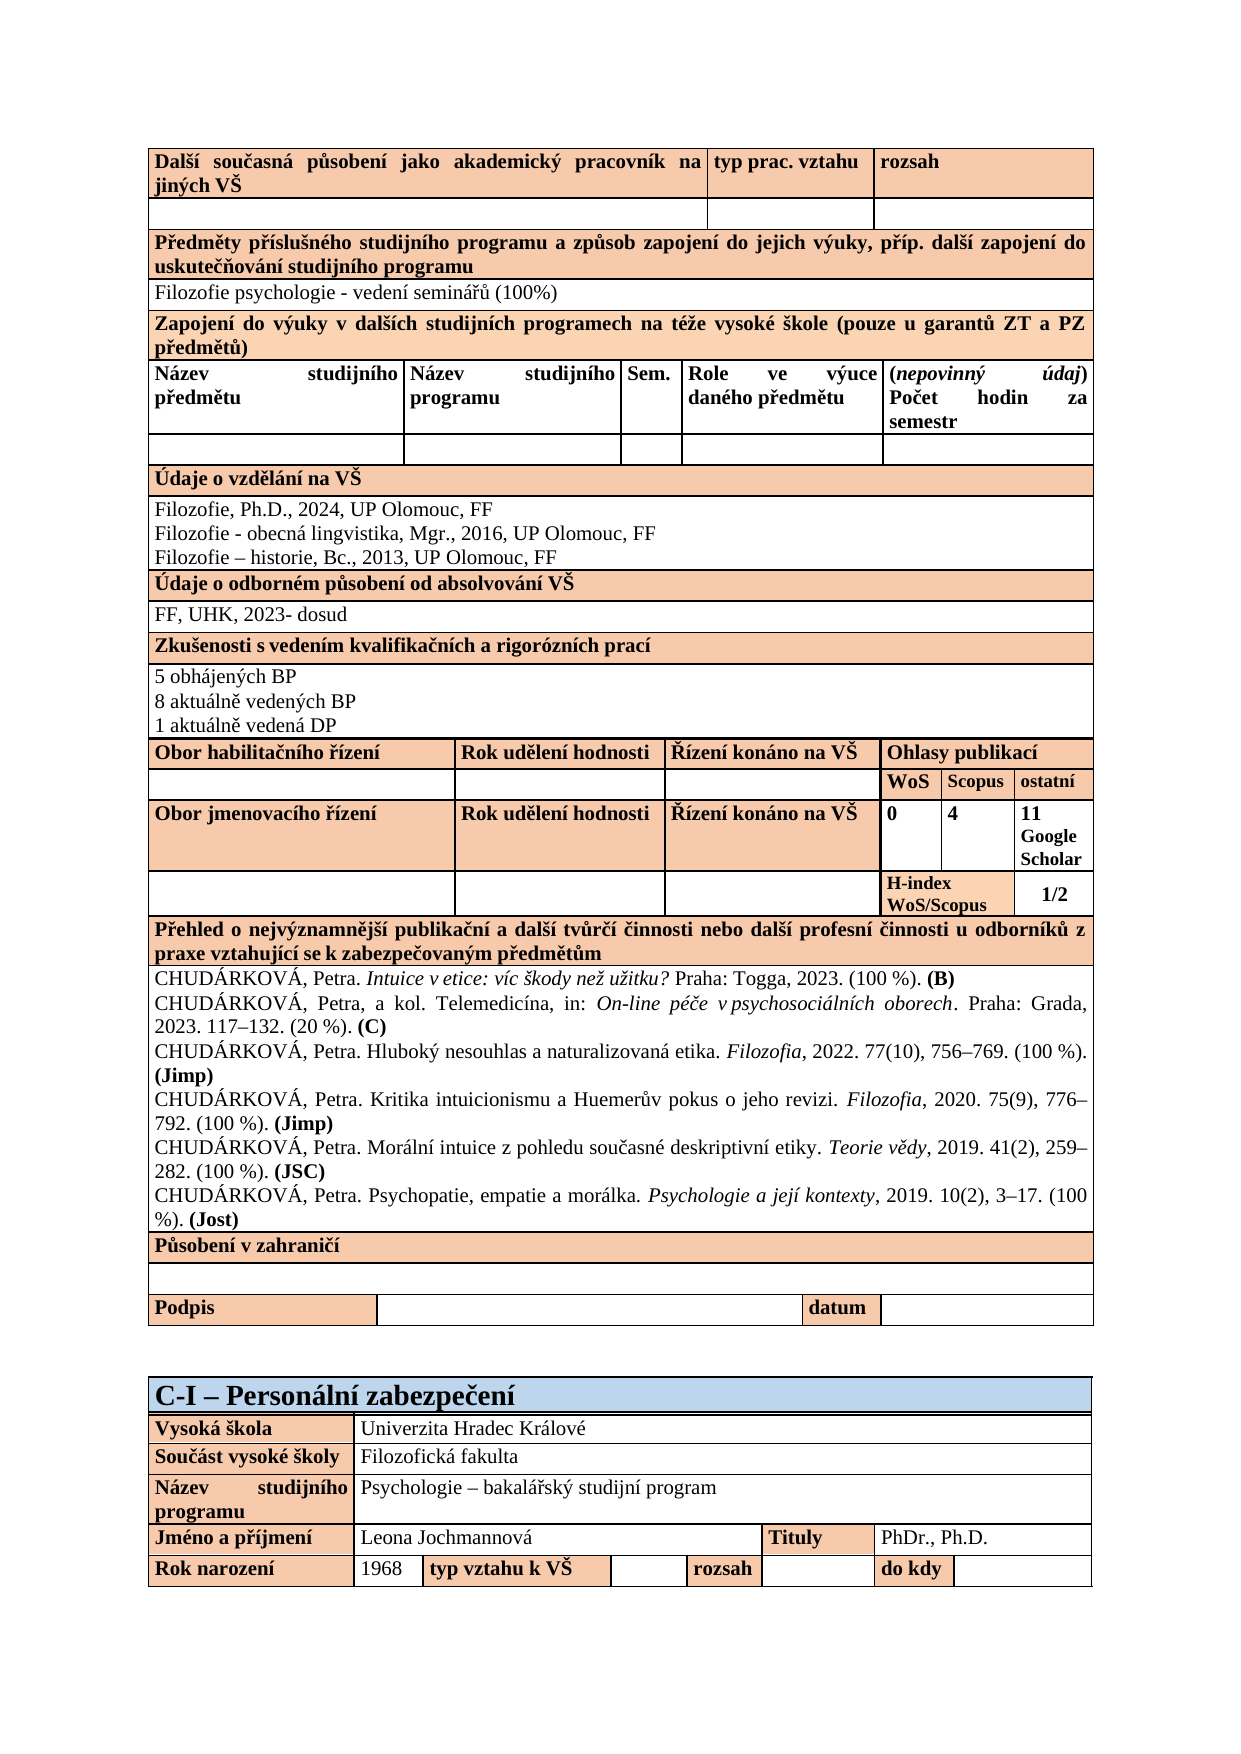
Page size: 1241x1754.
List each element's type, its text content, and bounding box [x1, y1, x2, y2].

table_cell Psychologie – bakalářský studijní program [355, 1475, 1091, 1523]
table_cell Údaje o odborném působení od absolvování VŠ [149, 571, 1093, 600]
table_cell FF, UHK, 2023- dosud [149, 602, 1093, 632]
table_cell [149, 1264, 1093, 1293]
table_header C-I – Personální zabezpečení [149, 1378, 1091, 1411]
table_cell [763, 1556, 874, 1586]
table_cell [405, 435, 620, 464]
table_cell Zkušenosti s vedením kvalifikačních a rigorózních prací [149, 633, 1093, 663]
table_cell 1/2 [1015, 872, 1093, 915]
table_cell Rok udělení hodnosti [456, 740, 664, 768]
table_cell [149, 872, 454, 915]
table_cell PhDr., Ph.D. [875, 1525, 1091, 1554]
table_cell [149, 435, 403, 464]
table_cell Jméno a příjmení [149, 1525, 353, 1554]
table_cell Řízení konáno na VŠ [666, 801, 879, 870]
table_cell [884, 435, 1093, 464]
table_cell [708, 199, 873, 228]
table_cell Scopus [942, 770, 1014, 799]
table_cell Předměty příslušného studijního programu a způsob zapojení do jejich výuky, příp. další zapojení do uskutečňování studijního programu [149, 230, 1093, 278]
table_cell do kdy [875, 1556, 953, 1586]
table_cell [456, 872, 664, 915]
table_cell [955, 1556, 1091, 1586]
table_cell Působení v zahraničí [149, 1233, 1093, 1262]
table_cell [378, 1295, 802, 1325]
table_cell Role ve výuce daného předmětu [683, 361, 882, 433]
table_cell datum [803, 1295, 880, 1325]
table_cell 11 Google Scholar [1015, 801, 1093, 870]
table_cell Univerzita Hradec Králové [355, 1416, 1091, 1442]
table_cell Součást vysoké školy [149, 1444, 353, 1474]
table_cell Údaje o vzdělání na VŠ [149, 466, 1093, 495]
table_cell [149, 199, 707, 228]
table_cell Rok narození [149, 1556, 353, 1586]
table_cell 1968 [355, 1556, 422, 1586]
table_cell [666, 872, 879, 915]
table_cell Řízení konáno na VŠ [666, 740, 879, 768]
table_cell [683, 435, 882, 464]
table_cell [149, 770, 454, 799]
table_cell 4 [942, 801, 1014, 870]
table_cell Název studijního programu [149, 1475, 353, 1523]
table_cell Ohlasy publikací [882, 740, 1093, 768]
table_cell rozsah [875, 149, 1093, 197]
table_cell [666, 770, 879, 799]
table_cell H-index WoS/Scopus [882, 872, 1014, 915]
table_cell Filozofie psychologie - vedení seminářů (100%) [149, 280, 1093, 309]
table_cell [882, 1295, 1093, 1325]
table_cell Tituly [763, 1525, 874, 1554]
table_cell Přehled o nejvýznamnější publikační a další tvůrčí činnosti nebo další profesní činnosti u odborníků z praxe vztahující se k zabezpečovaným předmětům [149, 917, 1093, 965]
table_cell typ vztahu k VŠ [424, 1556, 610, 1586]
table_cell 5 obhájených BP 8 aktuálně vedených BP 1 aktuálně vedená DP [149, 665, 1093, 737]
table_cell CHUDÁRKOVÁ, Petra. Intuice v etice: víc škody než užitku? Praha: Togga, 2023. (100 %). (B) CHUDÁRKOVÁ, Petra, a kol. Telemedicína, in: On-line péče v psychosociálních oborech. Praha: Grada, 2023. 117–132. (20 %). (C) CHUDÁRKOVÁ, Petra. Hluboký nesouhlas a naturalizovaná etika. Filozofia, 2022. 77(10), 756–769. (100 %). (Jimp) CHUDÁRKOVÁ, Petra. Kritika intuicionismu a Huemerův pokus o jeho revizi. Filozofia, 2020. 75(9), 776–792. (100 %). (Jimp) CHUDÁRKOVÁ, Petra. Morální intuice z pohledu současné deskriptivní etiky. Teorie vědy, 2019. 41(2), 259–282. (100 %). (JSC) CHUDÁRKOVÁ, Petra. Psychopatie, empatie a morálka. Psychologie a její kontexty, 2019. 10(2), 3–17. (100 %). (Jost) [149, 966, 1093, 1231]
table_cell (nepovinný údaj) Počet hodin za semestr [884, 361, 1093, 433]
table_cell Sem. [622, 361, 681, 433]
table_cell [456, 770, 664, 799]
table_cell [612, 1556, 686, 1586]
table_cell Filozofická fakulta [355, 1444, 1091, 1474]
table_cell Vysoká škola [149, 1416, 353, 1442]
table_cell [622, 435, 681, 464]
table_cell typ prac. vztahu [708, 149, 873, 197]
table_cell Zapojení do výuky v dalších studijních programech na téže vysoké škole (pouze u garantů ZT a PZ předmětů) [149, 311, 1093, 359]
table_cell Obor habilitačního řízení [149, 740, 454, 768]
table_cell ostatní [1015, 770, 1093, 799]
table_cell Podpis [149, 1295, 376, 1325]
table_cell WoS [882, 770, 941, 799]
table_cell Obor jmenovacího řízení [149, 801, 454, 870]
table_cell [875, 199, 1093, 228]
table_cell Rok udělení hodnosti [456, 801, 664, 870]
table_cell Leona Jochmannová [355, 1525, 761, 1554]
table_cell Název studijního programu [405, 361, 620, 433]
table_cell Filozofie, Ph.D., 2024, UP Olomouc, FF Filozofie - obecná lingvistika, Mgr., 2016, UP Olomouc, FF Filozofie – historie, Bc., 2013, UP Olomouc, FF [149, 497, 1093, 569]
table_cell Další současná působení jako akademický pracovník na jiných VŠ [149, 149, 707, 197]
table_cell rozsah [688, 1556, 761, 1586]
table_cell Název studijního předmětu [149, 361, 403, 433]
table_cell 0 [882, 801, 941, 870]
